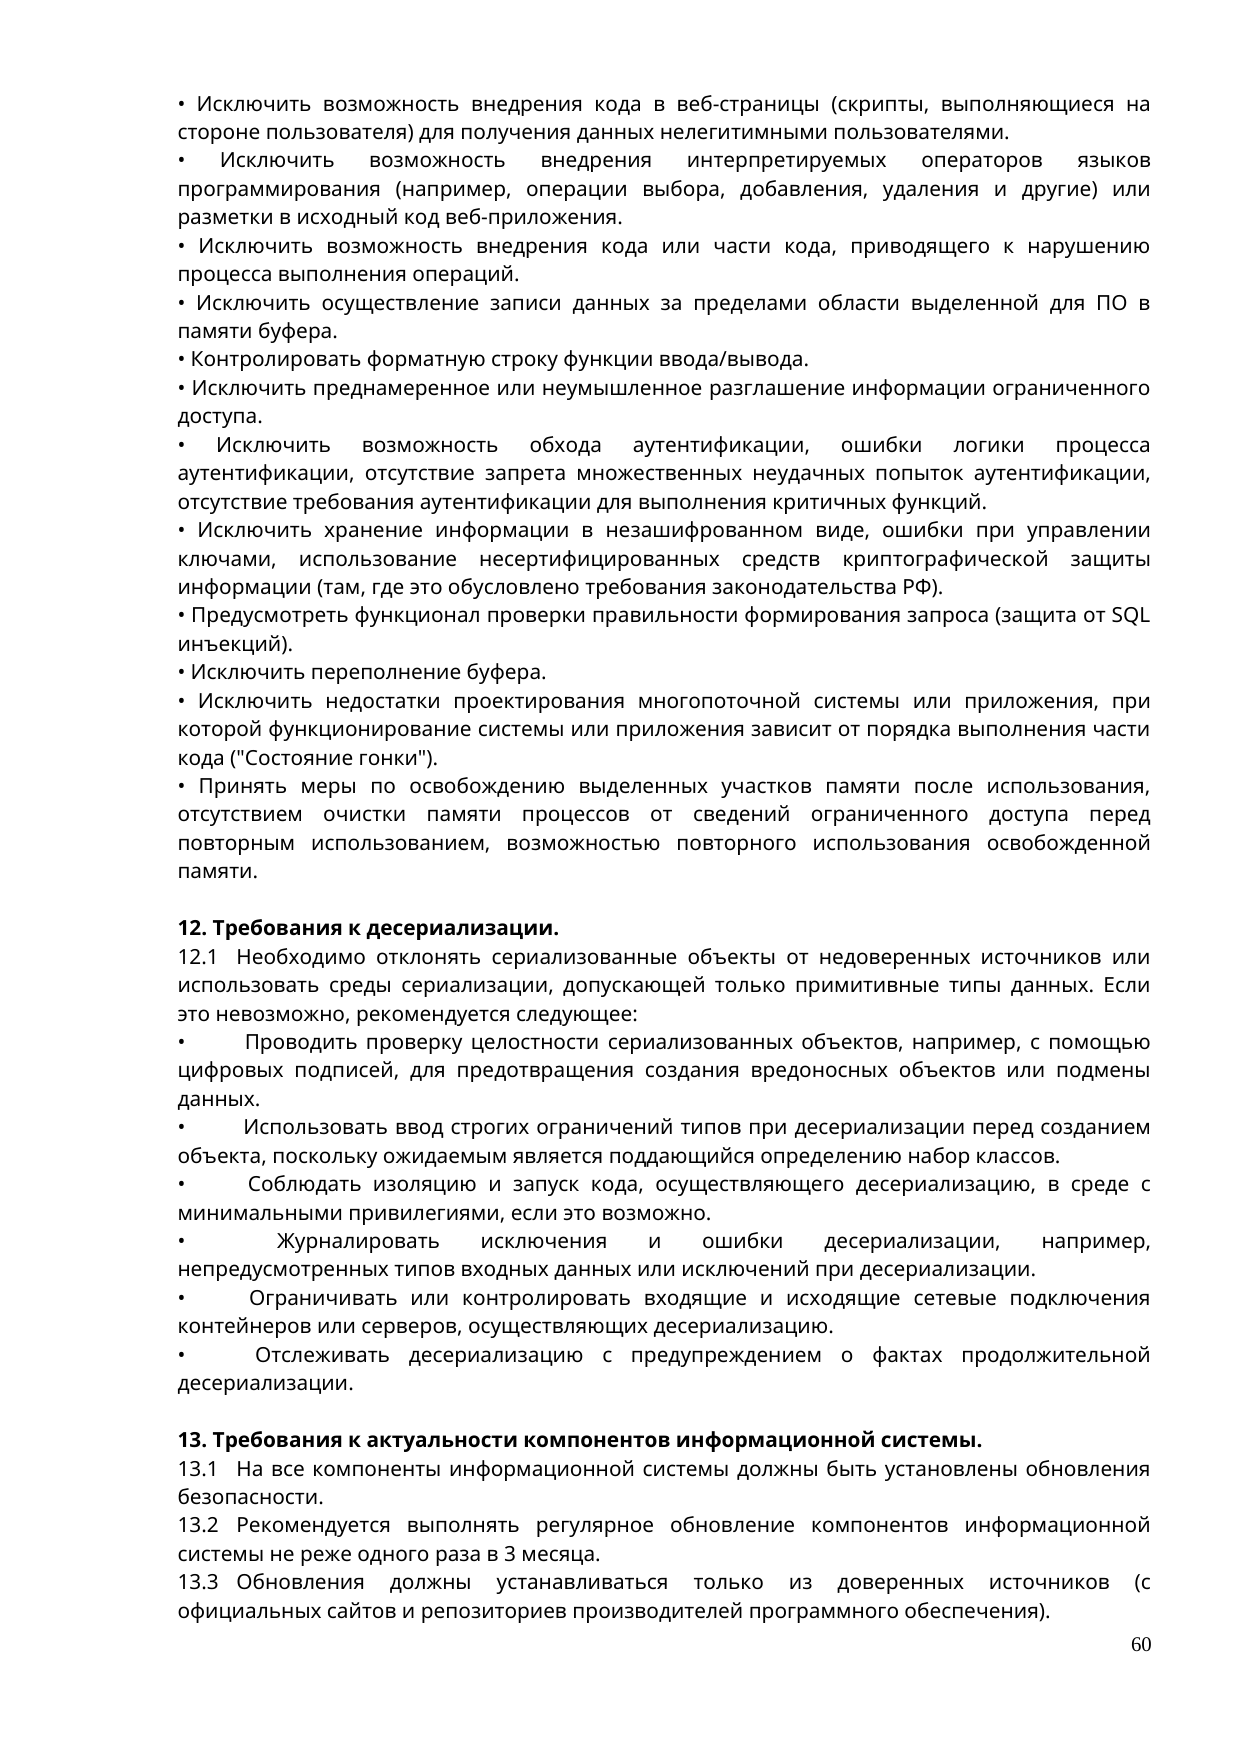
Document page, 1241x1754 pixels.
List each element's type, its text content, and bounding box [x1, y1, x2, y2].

text • Исключить возможность внедрения кода в веб-страницы (скрипты, выполняющиеся на стороне пользователя) для получения данных нелегитимными пользователями. [177, 89, 1152, 146]
text 13. Требования к актуальности компонентов информационной системы. [177, 1425, 1152, 1454]
text • Исключить осуществление записи данных за пределами области выделенной для ПО в памяти буфера. [177, 288, 1152, 344]
text • Ограничивать или контролировать входящие и исходящие сетевые подключения контейнеров или серверов, осуществляющих десериализацию. [177, 1283, 1152, 1340]
text 12. Требования к десериализации. [177, 913, 1152, 942]
text • Исключить возможность внедрения кода или части кода, приводящего к нарушению процесса выполнения операций. [177, 231, 1152, 288]
text • Исключить возможность внедрения интерпретируемых операторов языков программирования (например, операции выбора, добавления, удаления и другие) или разметки в исходный код веб-приложения. [177, 146, 1152, 231]
text • Исключить возможность обхода аутентификации, ошибки логики процесса аутентификации, отсутствие запрета множественных неудачных попыток аутентификации, отсутствие требования аутентификации для выполнения критичных функций. [177, 430, 1152, 515]
text 13.2 Рекомендуется выполнять регулярное обновление компонентов информационной системы не реже одного раза в 3 месяца. [177, 1511, 1152, 1567]
text • Исключить хранение информации в незашифрованном виде, ошибки при управлении ключами, использование несертифицированных средств криптографической защиты информации (там, где это обусловлено требования законодательства РФ). [177, 515, 1152, 601]
text • Контролировать форматную строку функции ввода/вывода. [177, 344, 1152, 373]
text 13.1 На все компоненты информационной системы должны быть установлены обновления безопасности. [177, 1454, 1152, 1511]
text • Исключить преднамеренное или неумышленное разглашение информации ограниченного доступа. [177, 373, 1152, 430]
text • Проводить проверку целостности сериализованных объектов, например, с помощью цифровых подписей, для предотвращения создания вредоносных объектов или подмены данных. [177, 1027, 1152, 1112]
text • Использовать ввод строгих ограничений типов при десериализации перед созданием объекта, поскольку ожидаемым является поддающийся определению набор классов. [177, 1112, 1152, 1169]
text • Исключить переполнение буфера. [177, 657, 1152, 686]
text • Журналировать исключения и ошибки десериализации, например, непредусмотренных типов входных данных или исключений при десериализации. [177, 1226, 1152, 1283]
text • Принять меры по освобождению выделенных участков памяти после использования, отсутствием очистки памяти процессов от сведений ограниченного доступа перед повторным использованием, возможностью повторного использования освобожденной памяти. [177, 771, 1152, 885]
text • Исключить недостатки проектирования многопоточной системы или приложения, при которой функционирование системы или приложения зависит от порядка выполнения части кода ("Состояние гонки"). [177, 686, 1152, 771]
text 12.1 Необходимо отклонять сериализованные объекты от недоверенных источников или использовать среды сериализации, допускающей только примитивные типы данных. Если это невозможно, рекомендуется следующее: [177, 942, 1152, 1027]
text 13.3 Обновления должны устанавливаться только из доверенных источников (с официальных сайтов и репозиториев производителей программного обеспечения). [177, 1567, 1152, 1624]
text • Отслеживать десериализацию с предупреждением о фактах продолжительной десериализации. [177, 1340, 1152, 1397]
text • Соблюдать изоляцию и запуск кода, осуществляющего десериализацию, в среде с минимальными привилегиями, если это возможно. [177, 1169, 1152, 1226]
text • Предусмотреть функционал проверки правильности формирования запроса (защита от SQL инъекций). [177, 601, 1152, 657]
